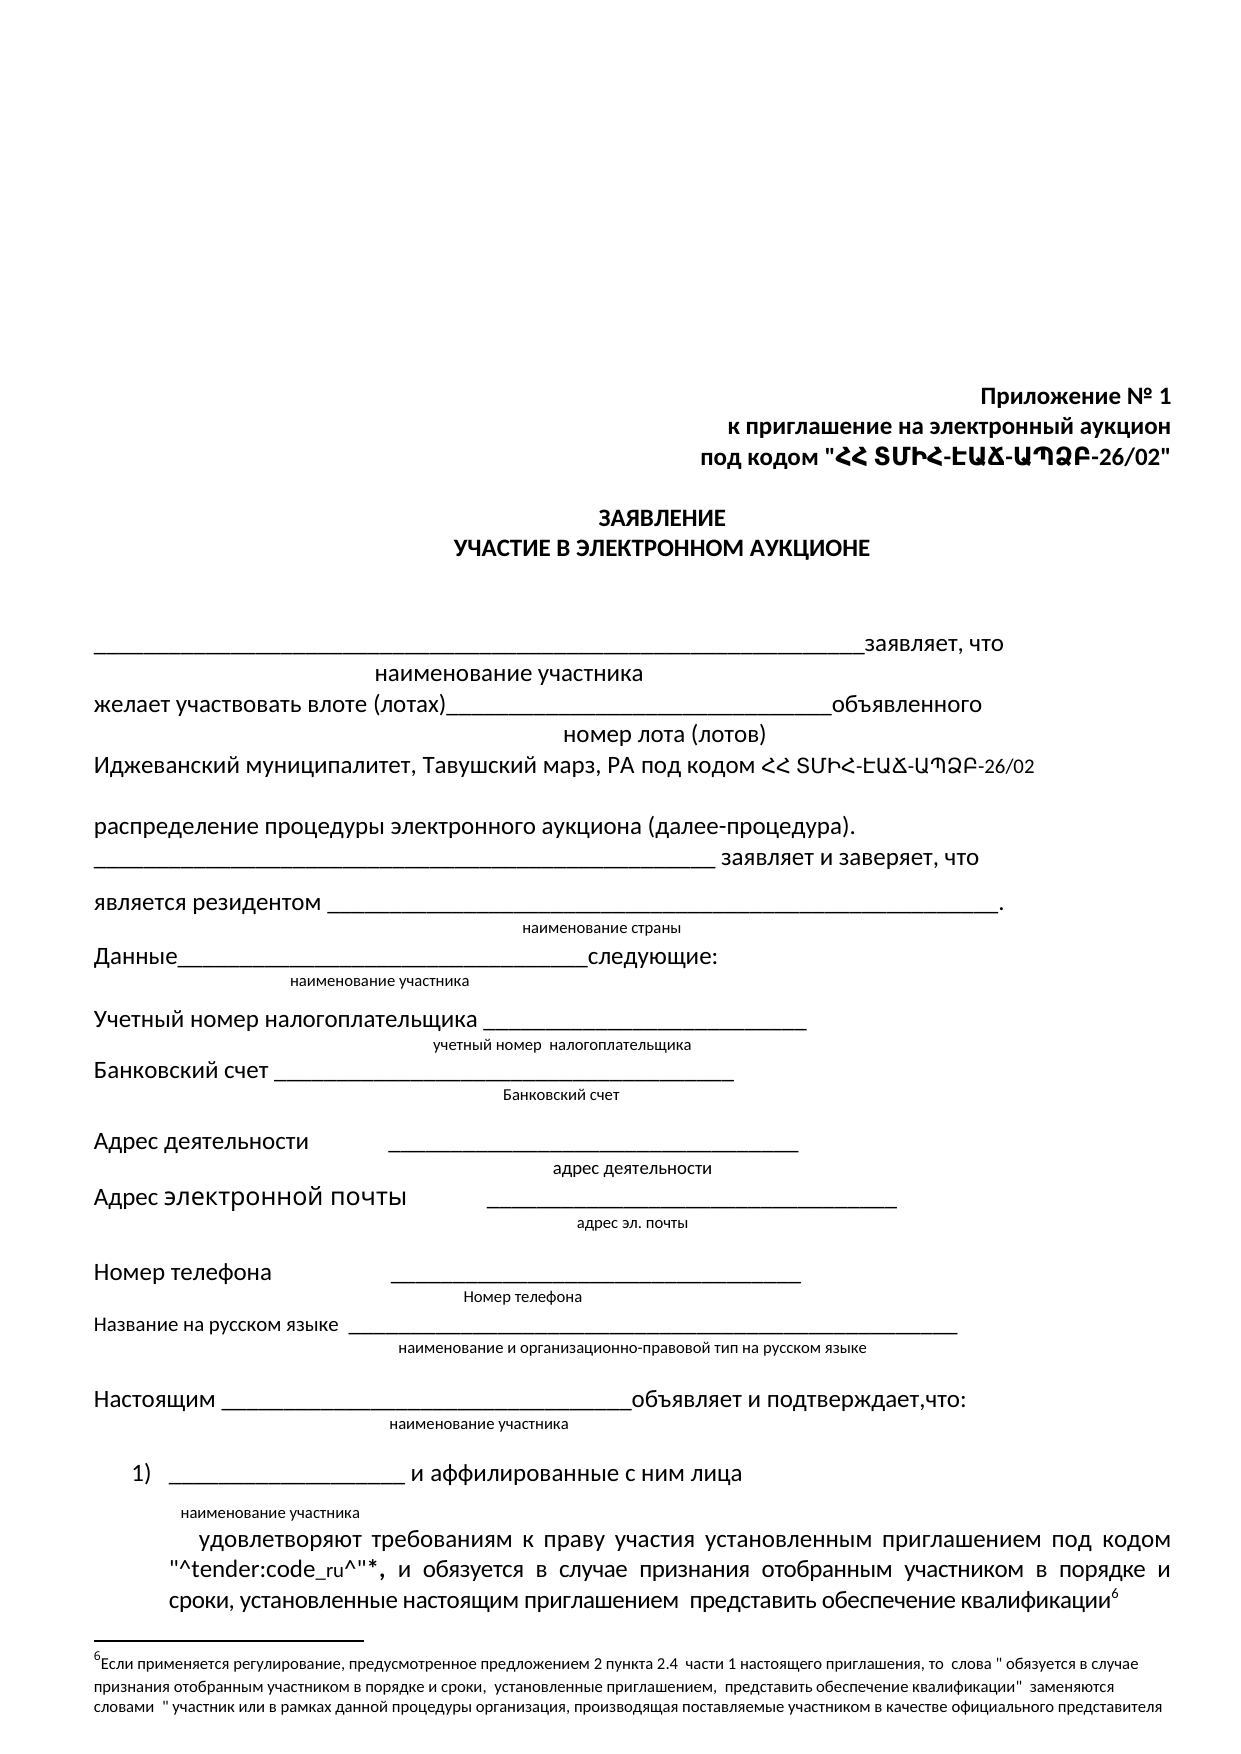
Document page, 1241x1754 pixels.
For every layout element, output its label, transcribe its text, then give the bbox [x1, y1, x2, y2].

text Банковский счет [94, 1085, 1171, 1105]
text Настоящим _________________________________объявляет и подтверждает,что: [94, 1383, 1171, 1414]
text адрес эл. почты [94, 1213, 1171, 1233]
text Банковский счет _____________________________________ [94, 1054, 1171, 1085]
text учетный номер налогоплательщика [94, 1034, 1171, 1054]
text наименование участника [389, 1414, 1171, 1434]
text номер лота (лотов) [552, 718, 1171, 749]
text наименование страны [522, 917, 1171, 937]
list ___________________ и аффилированные с ним лица [131, 1457, 1171, 1487]
list удовлетворяют требованиям к праву участия установленным приглашением под кодом "^tender:code_ru^"*, и обязуется в случае признания отобранным участником в порядке и сроки, установленные настоящим приглашением представить обеспечение квалификации [169, 1523, 1171, 1614]
text наименование участника [374, 657, 1171, 688]
text Адрес электронной почты _________________________________ [94, 1179, 1171, 1213]
text адрес деятельности [94, 1156, 1171, 1179]
text Данные_________________________________следующие: [94, 940, 1171, 970]
text УЧАСТИЕ В ЭЛЕКТРОННОМ АУКЦИОНЕ [94, 533, 1171, 563]
text под кодом "ՀՀ ՏՄԻՀ-ԷԱՃ-ԱՊՁԲ-26/02" [94, 441, 1171, 472]
text желает участвовать влоте (лотах)_______________________________объявленного [94, 688, 1171, 718]
text является резидентом ______________________________________________________. [94, 886, 1171, 917]
text __________________________________________________ заявляет и заверяет, что [94, 841, 1171, 871]
text к приглашение на электронный аукцион [94, 411, 1171, 441]
text наименование участника [94, 1502, 1171, 1523]
text Название на русском языке _________________________________________________ [94, 1307, 1171, 1337]
text наименование и организационно-правовой тип на русском языке [94, 1337, 1171, 1358]
text ______________________________________________________________заявляет, что [94, 627, 1171, 657]
text Приложение № 1 [94, 380, 1171, 411]
text наименование участника [94, 970, 1171, 991]
text Адрес деятельности _________________________________ [94, 1125, 1171, 1156]
text ЗАЯВЛЕНИЕ [94, 502, 1171, 533]
text Номер телефона [463, 1287, 1171, 1307]
text Иджеванский муниципалитет, Тавушский марз, РА под кодом ՀՀ ՏՄԻՀ-ԷԱՃ-ԱՊՁԲ-26/02 [94, 749, 1171, 779]
text Учетный номер налогоплательщика __________________________ [94, 1003, 1171, 1034]
text распределение процедуры электронного аукциона (далее-процедура). [94, 810, 1171, 841]
text Номер телефона _________________________________ [94, 1256, 1171, 1287]
